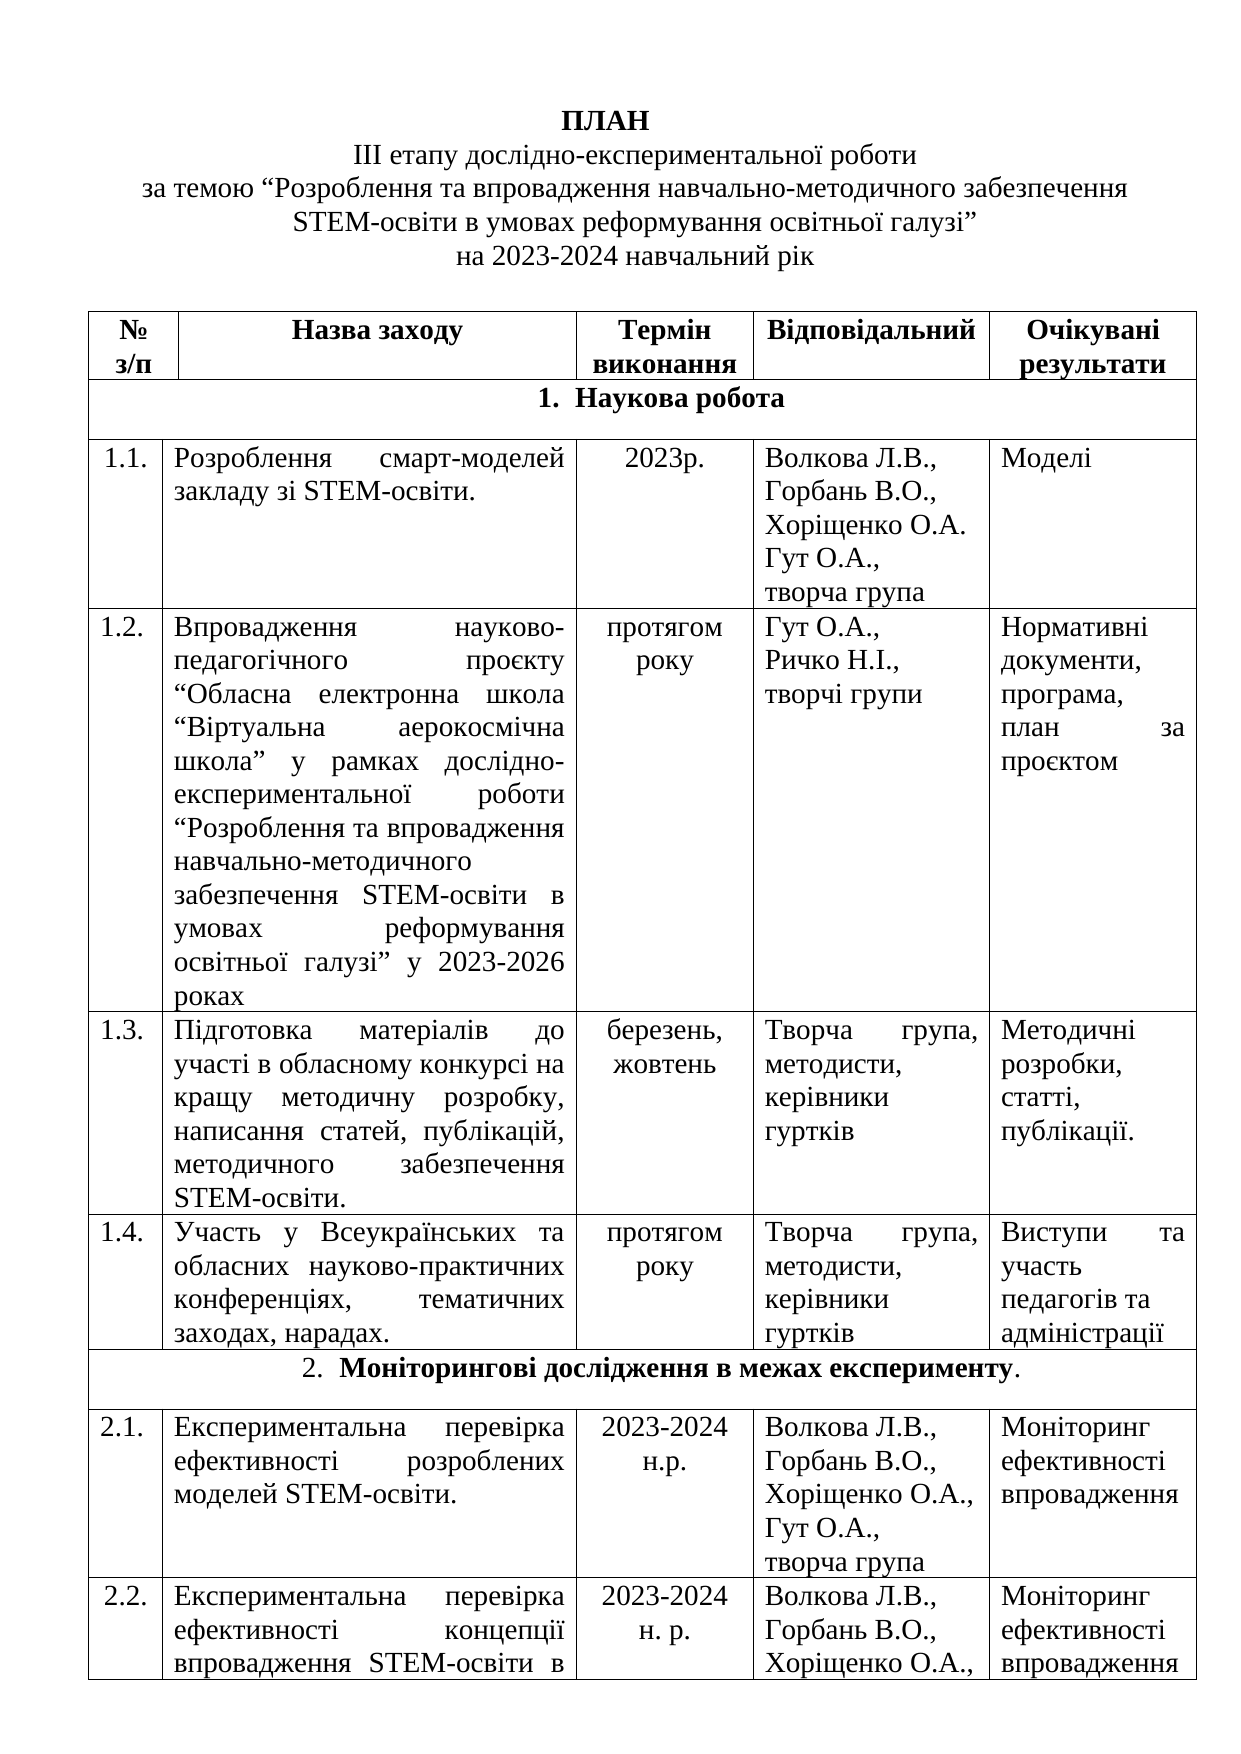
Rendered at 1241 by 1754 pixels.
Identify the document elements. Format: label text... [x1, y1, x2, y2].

table_cell Моніторингові дослідження в межах експерименту. [89, 1350, 1196, 1408]
table_cell Методичні розробки, статті, публікації. [990, 1012, 1196, 1213]
table_cell Експериментальна перевірка ефективності розроблених моделей STEM-освіти. [163, 1410, 576, 1577]
table_cell 1.4. [89, 1215, 162, 1349]
table_header Назва заходу [179, 312, 576, 379]
table_cell 1.3. [89, 1012, 162, 1213]
table_cell 2023-2024 н.р. [577, 1410, 753, 1577]
table_cell 1.2. [89, 609, 162, 1011]
table_cell протягом року [577, 1215, 753, 1349]
table_cell 2023р. [577, 440, 753, 608]
table_cell протягом року [577, 609, 753, 1011]
table_cell Творча група, методисти, керівники гуртків [754, 1215, 989, 1349]
table_cell Волкова Л.В., Горбань В.О., Хоріщенко О.А. Гут О.А., творча група [754, 440, 989, 608]
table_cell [990, 1578, 1196, 1679]
table_header Відповідальний [754, 312, 989, 379]
text на 2023-2024 навчальний рік [118, 238, 1152, 271]
table_cell Наукова робота [89, 380, 1196, 439]
table_cell 1.1. [89, 440, 162, 608]
table_cell Участь у Всеукраїнських та обласних науково-практичних конференціях, тематичних заходах, нарадах. [163, 1215, 576, 1349]
table_cell 2.2. [89, 1578, 162, 1679]
table_cell 2.1. [89, 1410, 162, 1577]
table_cell 2023-2024 н. р. [577, 1578, 753, 1679]
table_cell березень, жовтень [577, 1012, 753, 1213]
table_cell Моніторинг ефективності впровадження [990, 1410, 1196, 1577]
table_cell Підготовка матеріалів до участі в обласному конкурсі на кращу методичну розробку, написання статей, публікацій, методичного забезпечення STEM-освіти. [163, 1012, 576, 1213]
table_cell Гут О.А., Ричко Н.І., творчі групи [754, 609, 989, 1011]
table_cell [163, 1578, 576, 1679]
table_cell Нормативні документи, програма, план за проєктом [990, 609, 1196, 1011]
table_cell Розроблення смарт-моделей закладу зі STEM-освіти. [163, 440, 576, 608]
table_cell Виступи та участь педагогів та адміністрації [990, 1215, 1196, 1349]
table_cell Творча група, методисти, керівники гуртків [754, 1012, 989, 1213]
text за темою “Розроблення та впровадження навчально-методичного забезпечення STEM-освіти в умовах реформування освітньої галузі” [118, 171, 1152, 238]
table_header Очікувані результати [990, 312, 1196, 379]
table_header № з/п [89, 312, 178, 379]
table_cell Волкова Л.В., Горбань В.О., Хоріщенко О.А., Гут О.А., творча група [754, 1410, 989, 1577]
text ІІІ етапу дослідно-експериментальної роботи [118, 137, 1152, 171]
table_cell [754, 1578, 989, 1679]
table_cell Впровадження науково-педагогічного проєкту “Обласна електронна школа “Віртуальна аерокосмічна школа” у рамках дослідно-експериментальної роботи “Розроблення та впровадження навчально-методичного забезпечення SТЕМ-освіти в умовах реформування освітньої галузі” у 2023-2026 роках [163, 609, 576, 1011]
text ПЛАН [59, 103, 1152, 137]
table_cell Моделі [990, 440, 1196, 608]
table_header Термін виконання [577, 312, 753, 379]
